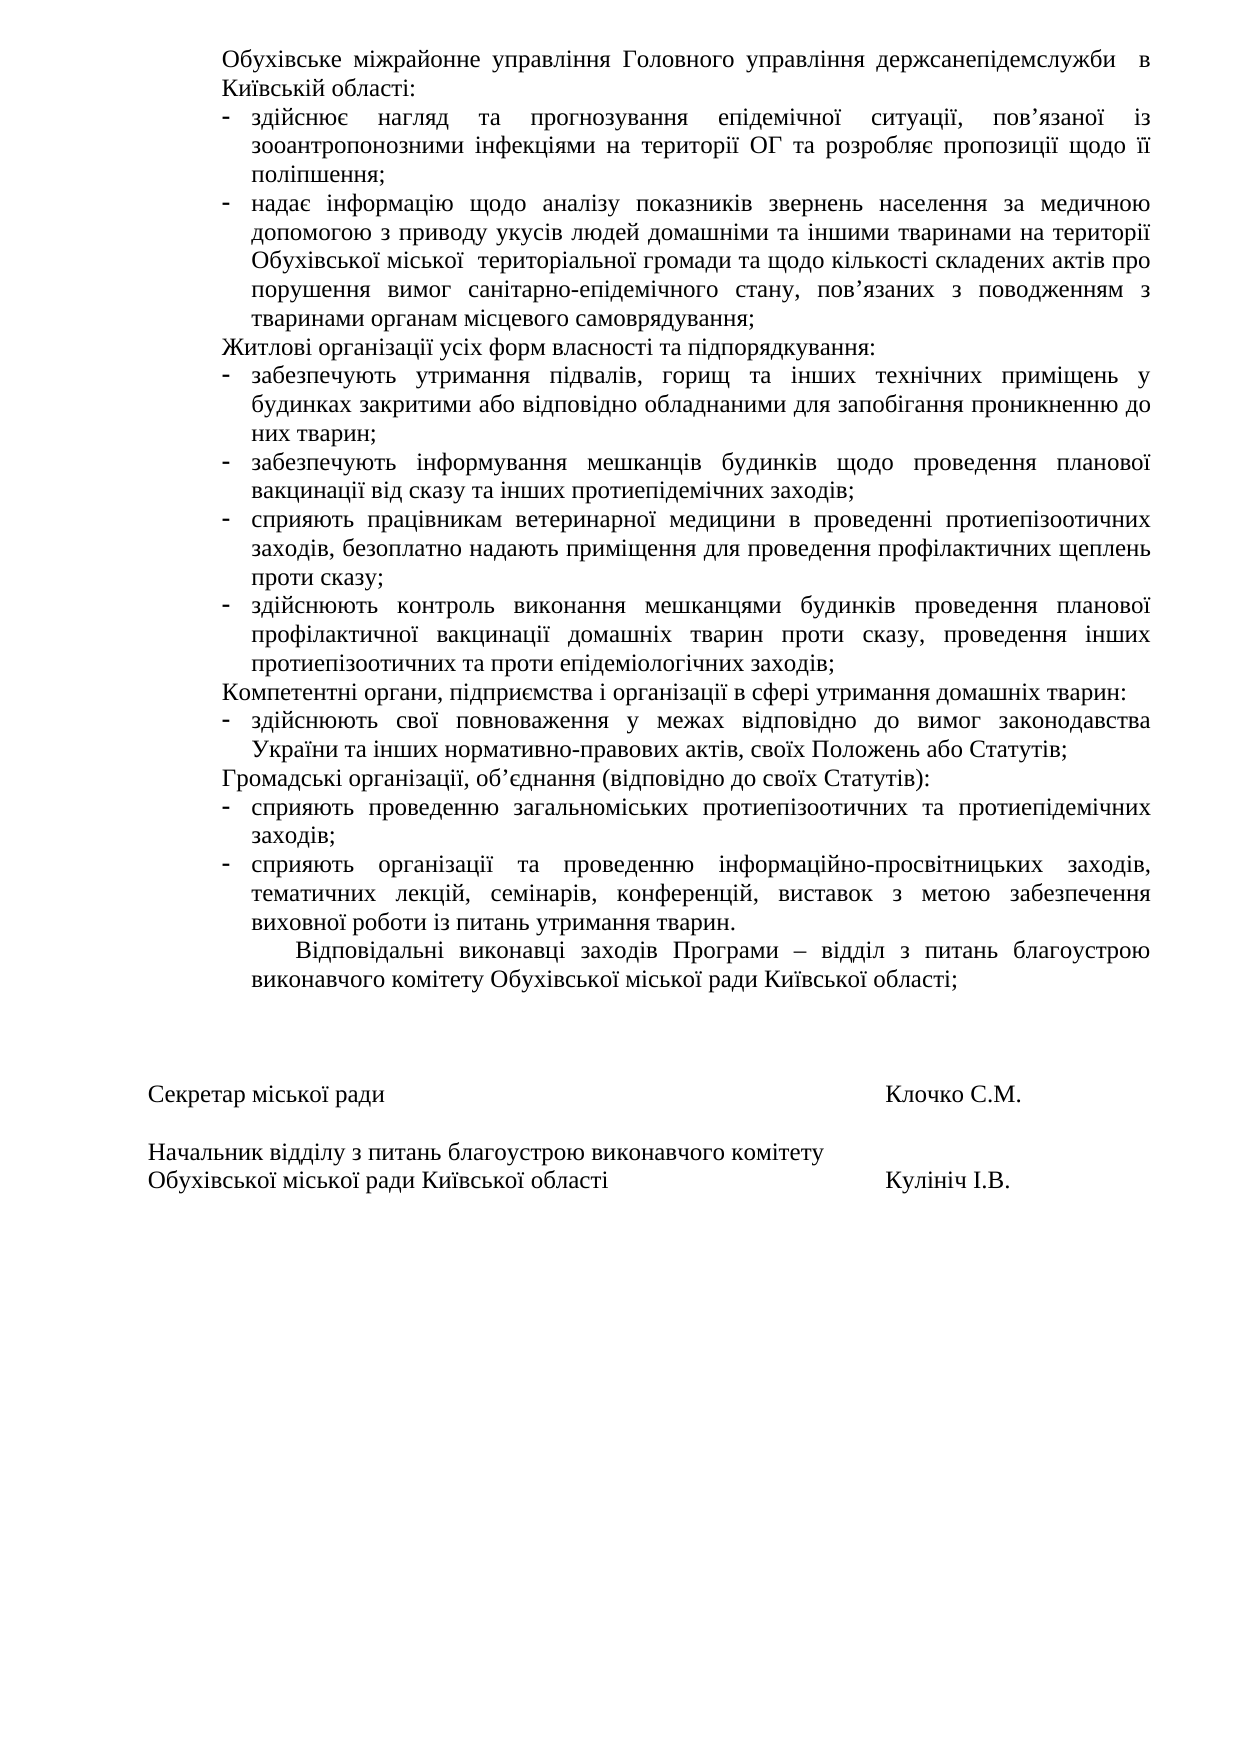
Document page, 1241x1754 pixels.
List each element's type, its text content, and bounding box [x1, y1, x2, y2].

list здійснюють свої повноваження у межах відповідно до вимог законодавства України та інших нормативно-правових актів, своїх Положень або Статутів; [222, 706, 1152, 763]
text Відповідальні виконавці заходів Програми – відділ з питань благоустрою виконавчого комітету Обухівської міської ради Київської області; [251, 936, 1152, 993]
text Секретар міської ради Клочко С.М. [148, 1079, 1152, 1108]
list забезпечують утримання підвалів, горищ та інших технічних приміщень у будинках закритими або відповідно обладнаними для запобігання проникненню до них тварин; [222, 361, 1152, 447]
text Громадські організації, об’єднання (відповідно до своїх Статутів): [148, 763, 1152, 792]
text Обухівське міжрайонне управління Головного управління держсанепідемслужби в Київській області: [221, 44, 1152, 102]
text Обухівської міської ради Київської області Кулініч І.В. [148, 1166, 1152, 1194]
list здійснюють контроль виконання мешканцями будинків проведення планової профілактичної вакцинації домашніх тварин проти сказу, проведення інших протиепізоотичних та проти епідеміологічних заходів; [222, 591, 1152, 677]
list здійснює нагляд та прогнозування епідемічної ситуації, пов’язаної із зооантропонозними інфекціями на території ОГ та розробляє пропозиції щодо її поліпшення; [222, 102, 1152, 188]
text Житлові організації усіх форм власності та підпорядкування: [148, 332, 1152, 361]
list забезпечують інформування мешканців будинків щодо проведення планової вакцинації від сказу та інших протиепідемічних заходів; [222, 447, 1152, 504]
list сприяють працівникам ветеринарної медицини в проведенні протиепізоотичних заходів, безоплатно надають приміщення для проведення профілактичних щеплень проти сказу; [222, 504, 1152, 591]
list сприяють проведенню загальноміських протиепізоотичних та протиепідемічних заходів; [222, 792, 1152, 849]
list надає інформацію щодо аналізу показників звернень населення за медичною допомогою з приводу укусів людей домашніми та іншими тваринами на території Обухівської міської територіальної громади та щодо кількості складених актів про порушення вимог санітарно-епідемічного стану, пов’язаних з поводженням з тваринами органам місцевого самоврядування; [222, 188, 1152, 332]
text Компетентні органи, підприємства і організації в сфері утримання домашніх тварин: [148, 677, 1152, 706]
list сприяють організації та проведенню інформаційно-просвітницьких заходів, тематичних лекцій, семінарів, конференцій, виставок з метою забезпечення виховної роботи із питань утримання тварин. [222, 849, 1152, 936]
text Начальник відділу з питань благоустрою виконавчого комітету [148, 1137, 1152, 1166]
